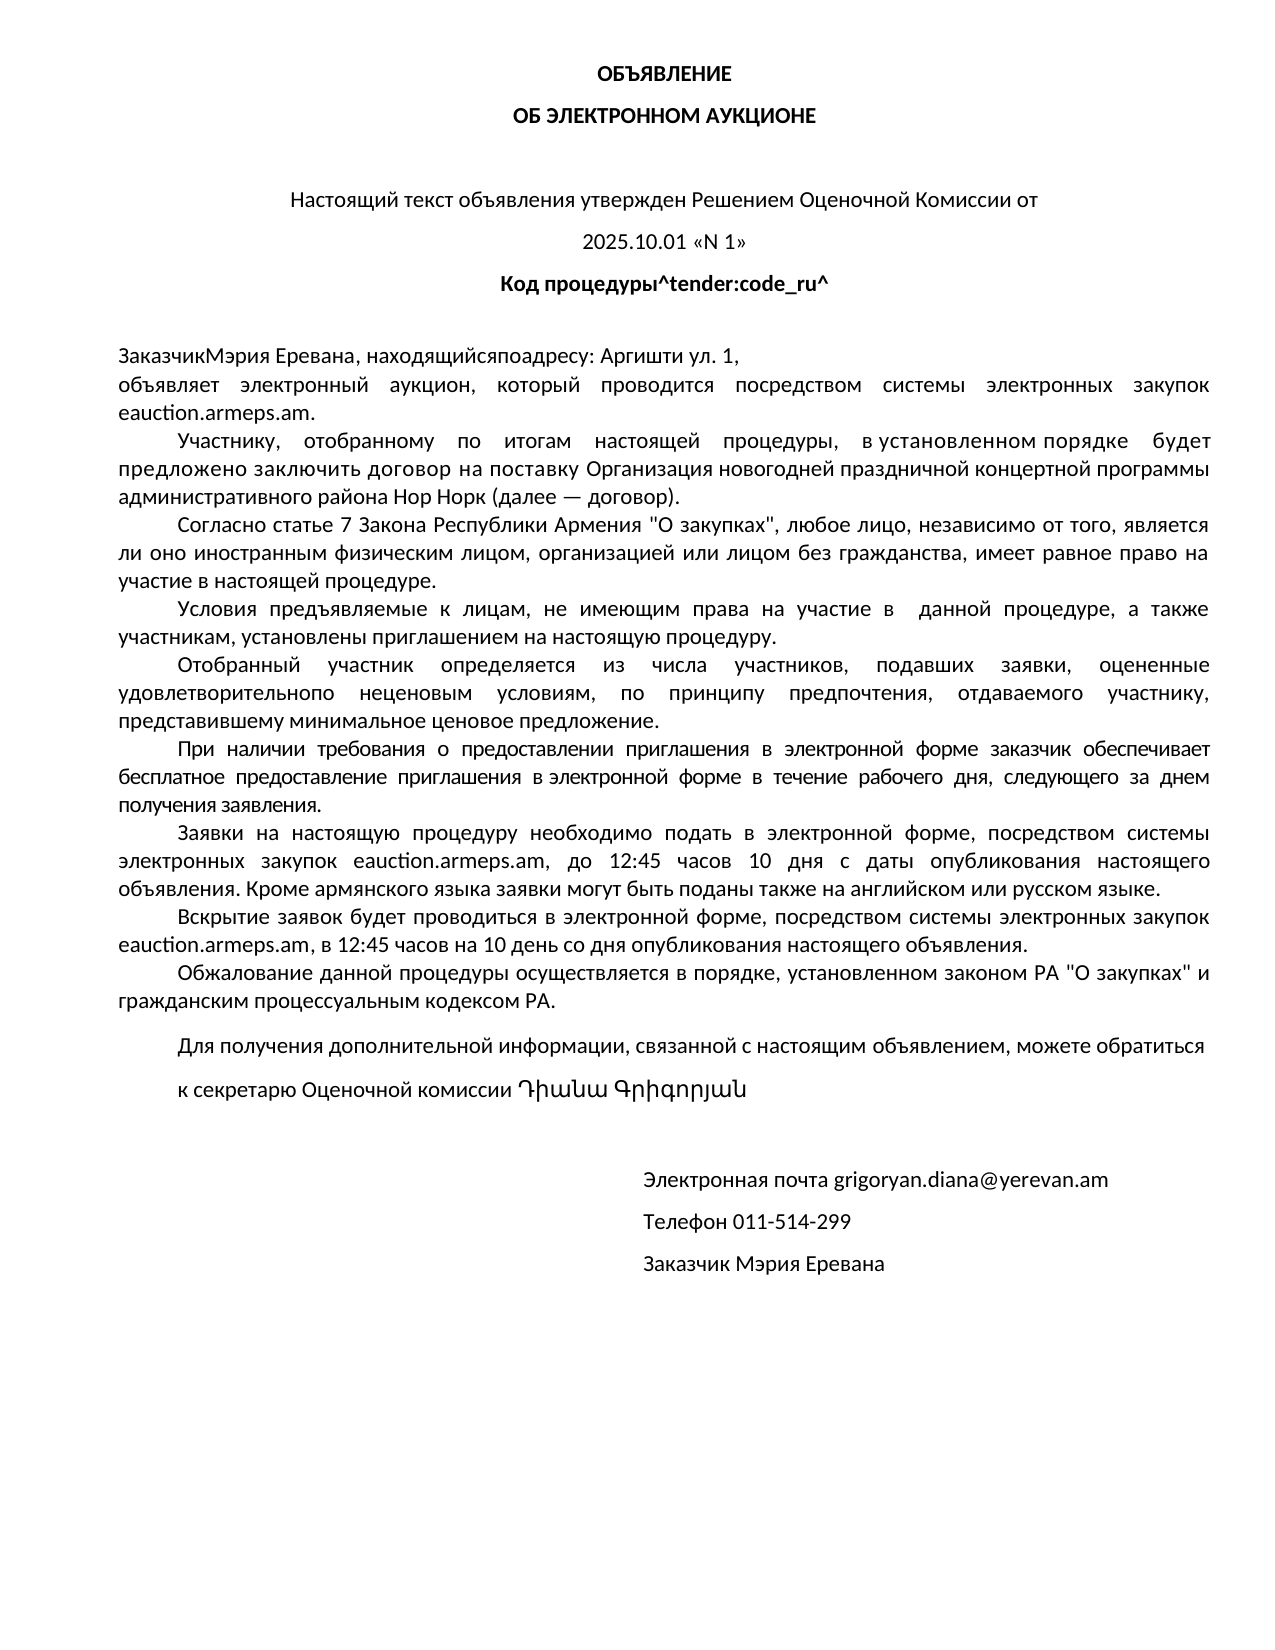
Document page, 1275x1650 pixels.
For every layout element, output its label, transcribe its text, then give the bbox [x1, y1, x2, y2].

text ЗаказчикМэрия Еревана, находящийсяпоадресу: Аргишти ул. 1, [118, 342, 1211, 370]
text Электронная почта grigoryan.diana@yerevan.am [643, 1165, 1211, 1193]
text Для получения дополнительной информации, связанной с настоящим объявлением, можете обратиться [118, 1031, 1211, 1059]
text ОБЪЯВЛЕНИЕ [118, 59, 1211, 87]
text Условия предъявляемые к лицам, не имеющим права на участие в данной процедуре, а также участникам, установлены приглашением на настоящую процедуру. [118, 594, 1211, 650]
text ОБ ЭЛЕКТРОННОМ АУКЦИОНЕ [118, 101, 1211, 129]
text При наличии требования о предоставлении приглашения в электронной форме заказчик обеспечивает бесплатное предоставление приглашения в электронной форме в течение рабочего дня, следующего за днем получения заявления. [118, 734, 1211, 818]
text Отобранный участник определяется из числа участников, подавших заявки, оцененные удовлетворительнопо неценовым условиям, по принципу предпочтения, отдаваемого участнику, представившему минимальное ценовое предложение. [118, 650, 1211, 734]
text объявляет электронный аукцион, который проводится посредством системы электронных закупок eauction.armeps.am. [118, 370, 1211, 426]
text Телефон 011-514-299 [643, 1207, 1211, 1235]
text Заказчик Мэрия Еревана [643, 1249, 1211, 1277]
text к секретарю Оценочной комиссии Դիանա Գրիգորյան [118, 1076, 1211, 1103]
text Согласно статье 7 Закона Республики Армения "О закупках", любое лицо, независимо от того, является ли оно иностранным физическим лицом, организацией или лицом без гражданства, имеет равное право на участие в настоящей процедуре. [118, 510, 1211, 594]
text Обжалование данной процедуры осуществляется в порядке, установленном законом РА "О закупках" и гражданским процессуальным кодексом РА. [118, 958, 1211, 1014]
text Участнику, отобранному по итогам настоящей процедуры, в установленном порядке будет предложено заключить договор на поставку Организация новогодней праздничной концертной программы административного района Нор Норк (далее — договор). [118, 426, 1211, 510]
text Вскрытие заявок будет проводиться в электронной форме, посредством системы электронных закупок eauction.armeps.am, в 12:45 часов на 10 день со дня опубликования настоящего объявления. [118, 902, 1211, 958]
text Заявки на настоящую процедуру необходимо подать в электронной форме, посредством системы электронных закупок eauction.armeps.am, до 12:45 часов 10 дня с даты опубликования настоящего объявления. Кроме армянского языка заявки могут быть поданы также на английском или русском языке. [118, 818, 1211, 902]
text 2025.10.01 «N 1» [118, 227, 1211, 255]
text Настоящий текст объявления утвержден Решением Оценочной Комиссии от [118, 185, 1211, 213]
text Код процедуры^tender:code_ru^ [118, 269, 1211, 297]
